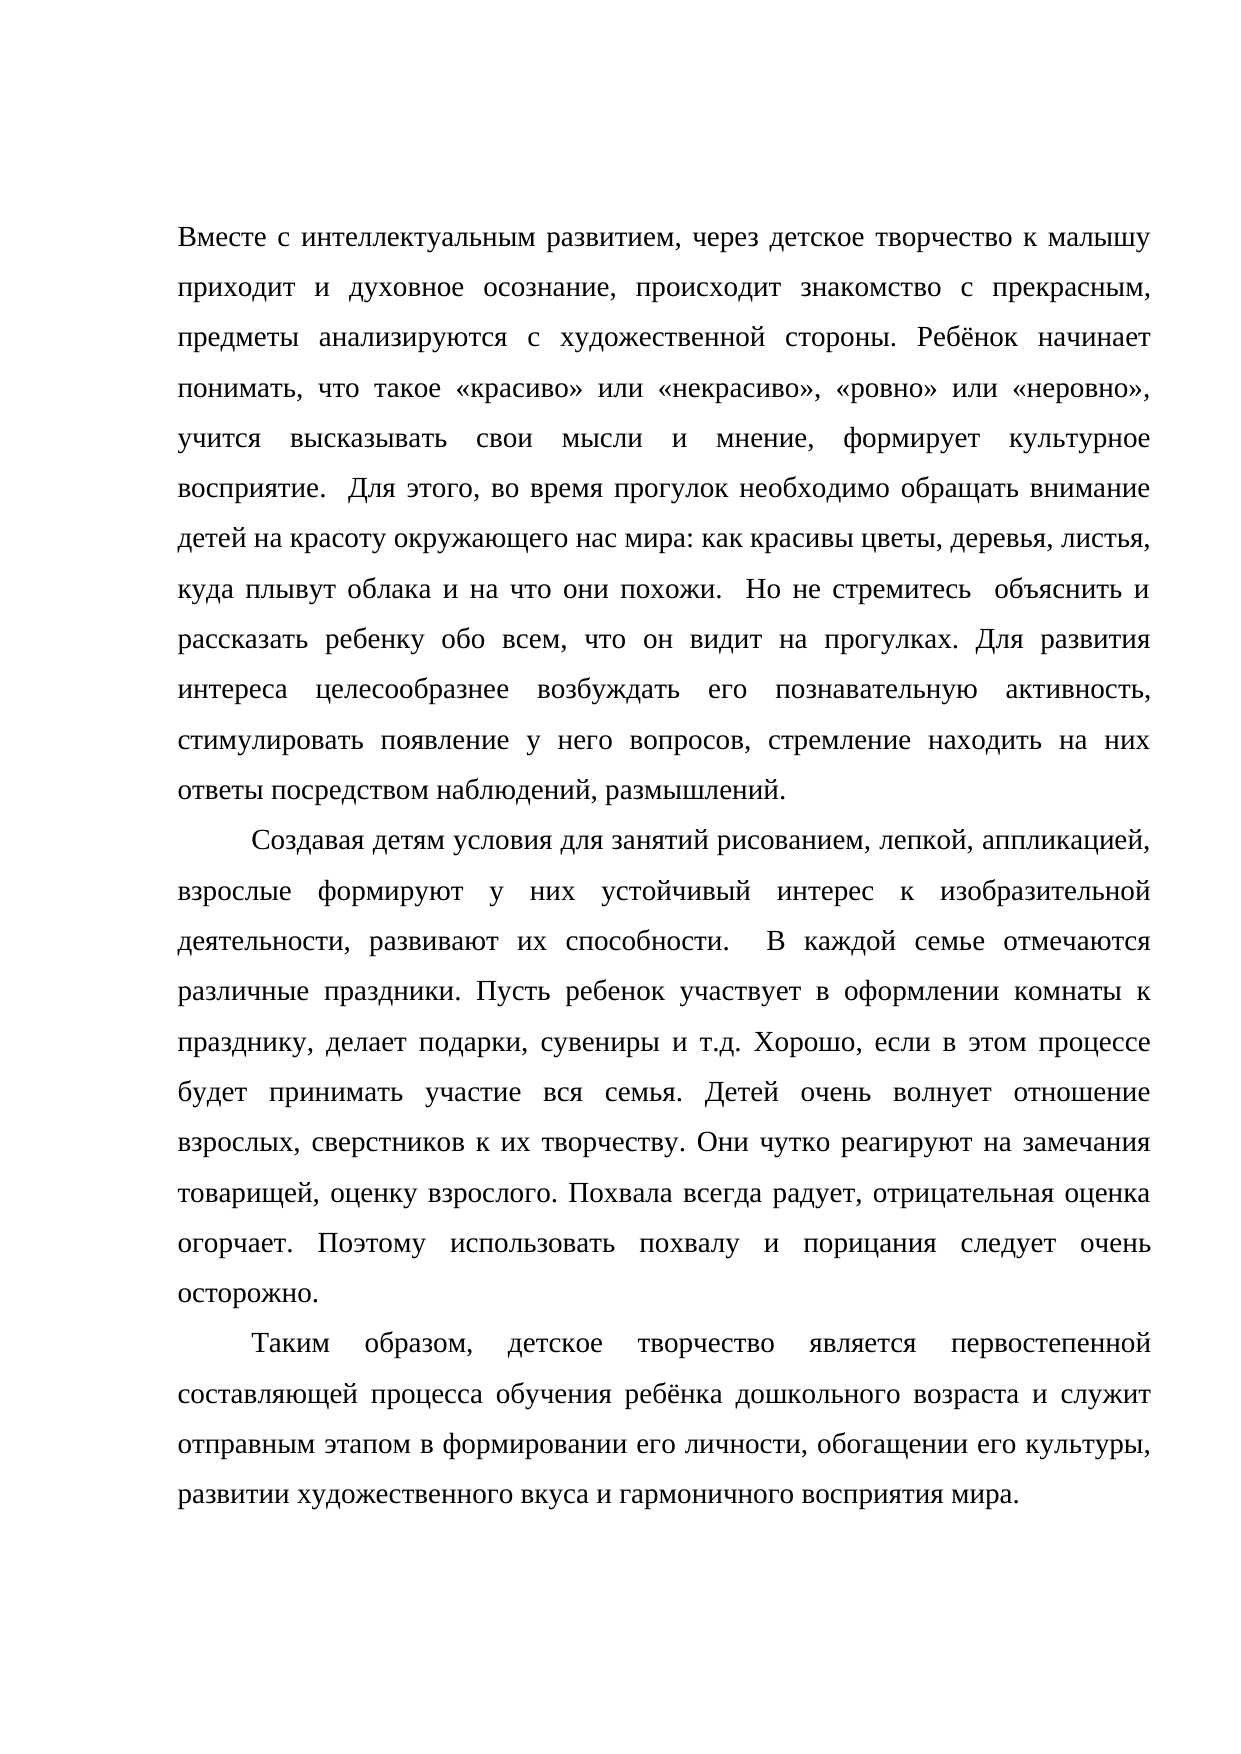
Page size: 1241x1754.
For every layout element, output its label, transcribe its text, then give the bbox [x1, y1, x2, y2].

text Вместе с интеллектуальным развитием, через детское творчество к малышу приходит и духовное осознание, происходит знакомство с прекрасным, предметы анализируются с художественной стороны. Ребёнок начинает понимать, что такое «красиво» или «некрасиво», «ровно» или «неровно», учится высказывать свои мысли и мнение, формирует культурное восприятие. Для этого, во время прогулок необходимо обращать внимание детей на красоту окружающего нас мира: как красивы цветы, деревья, листья, куда плывут облака и на что они похожи. Но не стремитесь объяснить и рассказать ребенку обо всем, что он видит на прогулках. Для развития интереса целесообразнее возбуждать его познавательную активность, стимулировать появление у него вопросов, стремление находить на них ответы посредством наблюдений, размышлений. [177, 219, 1152, 806]
text Таким образом, детское творчество является первостепенной составляющей процесса обучения ребёнка дошкольного возраста и служит отправным этапом в формировании его личности, обогащении его культуры, развитии художественного вкуса и гармоничного восприятия мира. [177, 1326, 1152, 1510]
text Создавая детям условия для занятий рисованием, лепкой, аппликацией, взрослые формируют у них устойчивый интерес к изобразительной деятельности, развивают их способности. В каждой семье отмечаются различные праздники. Пусть ребенок участвует в оформлении комнаты к празднику, делает подарки, сувениры и т.д. Хорошо, если в этом процессе будет принимать участие вся семья. Детей очень волнует отношение взрослых, сверстников к их творчеству. Они чутко реагируют на замечания товарищей, оценку взрослого. Похвала всегда радует, отрицательная оценка огорчает. Поэтому использовать похвалу и порицания следует очень осторожно. [177, 822, 1152, 1309]
